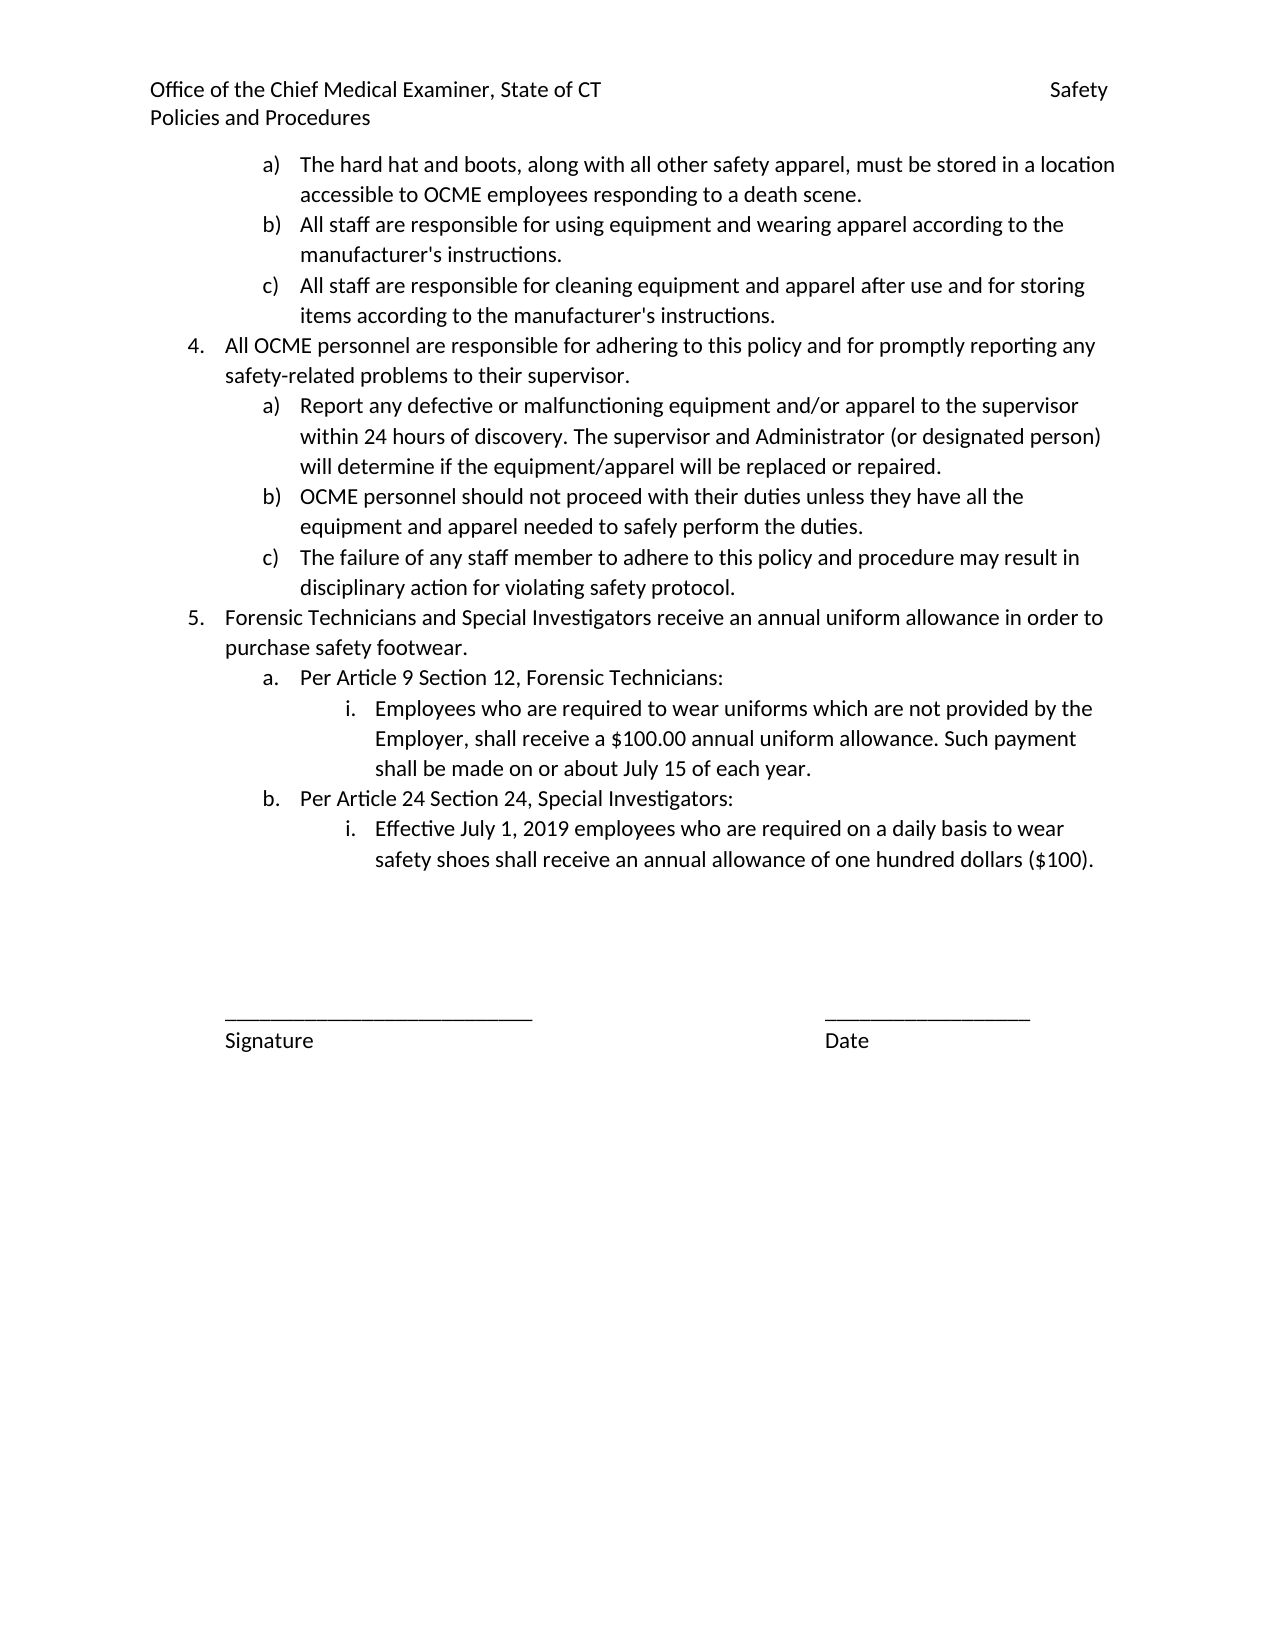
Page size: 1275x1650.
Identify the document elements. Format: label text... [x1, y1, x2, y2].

list Signature Date [225, 1026, 1125, 1054]
list Effective July 1, 2019 employees who are required on a daily basis to wear safety shoes shall receive an annual allowance of one hundred dollars ($100). [356, 814, 1125, 873]
list Forensic Technicians and Special Investigators receive an annual uniform allowance in order to purchase safety footwear. [187, 603, 1125, 661]
list OCME personnel should not proceed with their duties unless they have all the equipment and apparel needed to safely perform the duties. [262, 482, 1125, 541]
list All OCME personnel are responsible for adhering to this policy and for promptly reporting any safety-related problems to their supervisor. [187, 331, 1125, 389]
list Per Article 9 Section 12, Forensic Technicians: [262, 663, 1125, 692]
list All staff are responsible for cleaning equipment and apparel after use and for storing items according to the manufacturer's instructions. [262, 271, 1125, 329]
list Employees who are required to wear uniforms which are not provided by the Employer, shall receive a $100.00 annual uniform allowance. Such payment shall be made on or about July 15 of each year. [356, 694, 1125, 782]
list Report any defective or malfunctioning equipment and/or apparel to the supervisor within 24 hours of discovery. The supervisor and Administrator (or designated person) will determine if the equipment/apparel will be replaced or repaired. [262, 392, 1125, 480]
list Per Article 24 Section 24, Special Investigators: [262, 784, 1125, 812]
list The hard hat and boots, along with all other safety apparel, must be stored in a location accessible to OCME employees responding to a death scene. [262, 150, 1125, 208]
list All staff are responsible for using equipment and wearing apparel according to the manufacturer's instructions. [262, 210, 1125, 269]
list ___________________________ __________________ [225, 996, 1125, 1024]
list The failure of any staff member to adhere to this policy and procedure may result in disciplinary action for violating safety protocol. [262, 543, 1125, 601]
